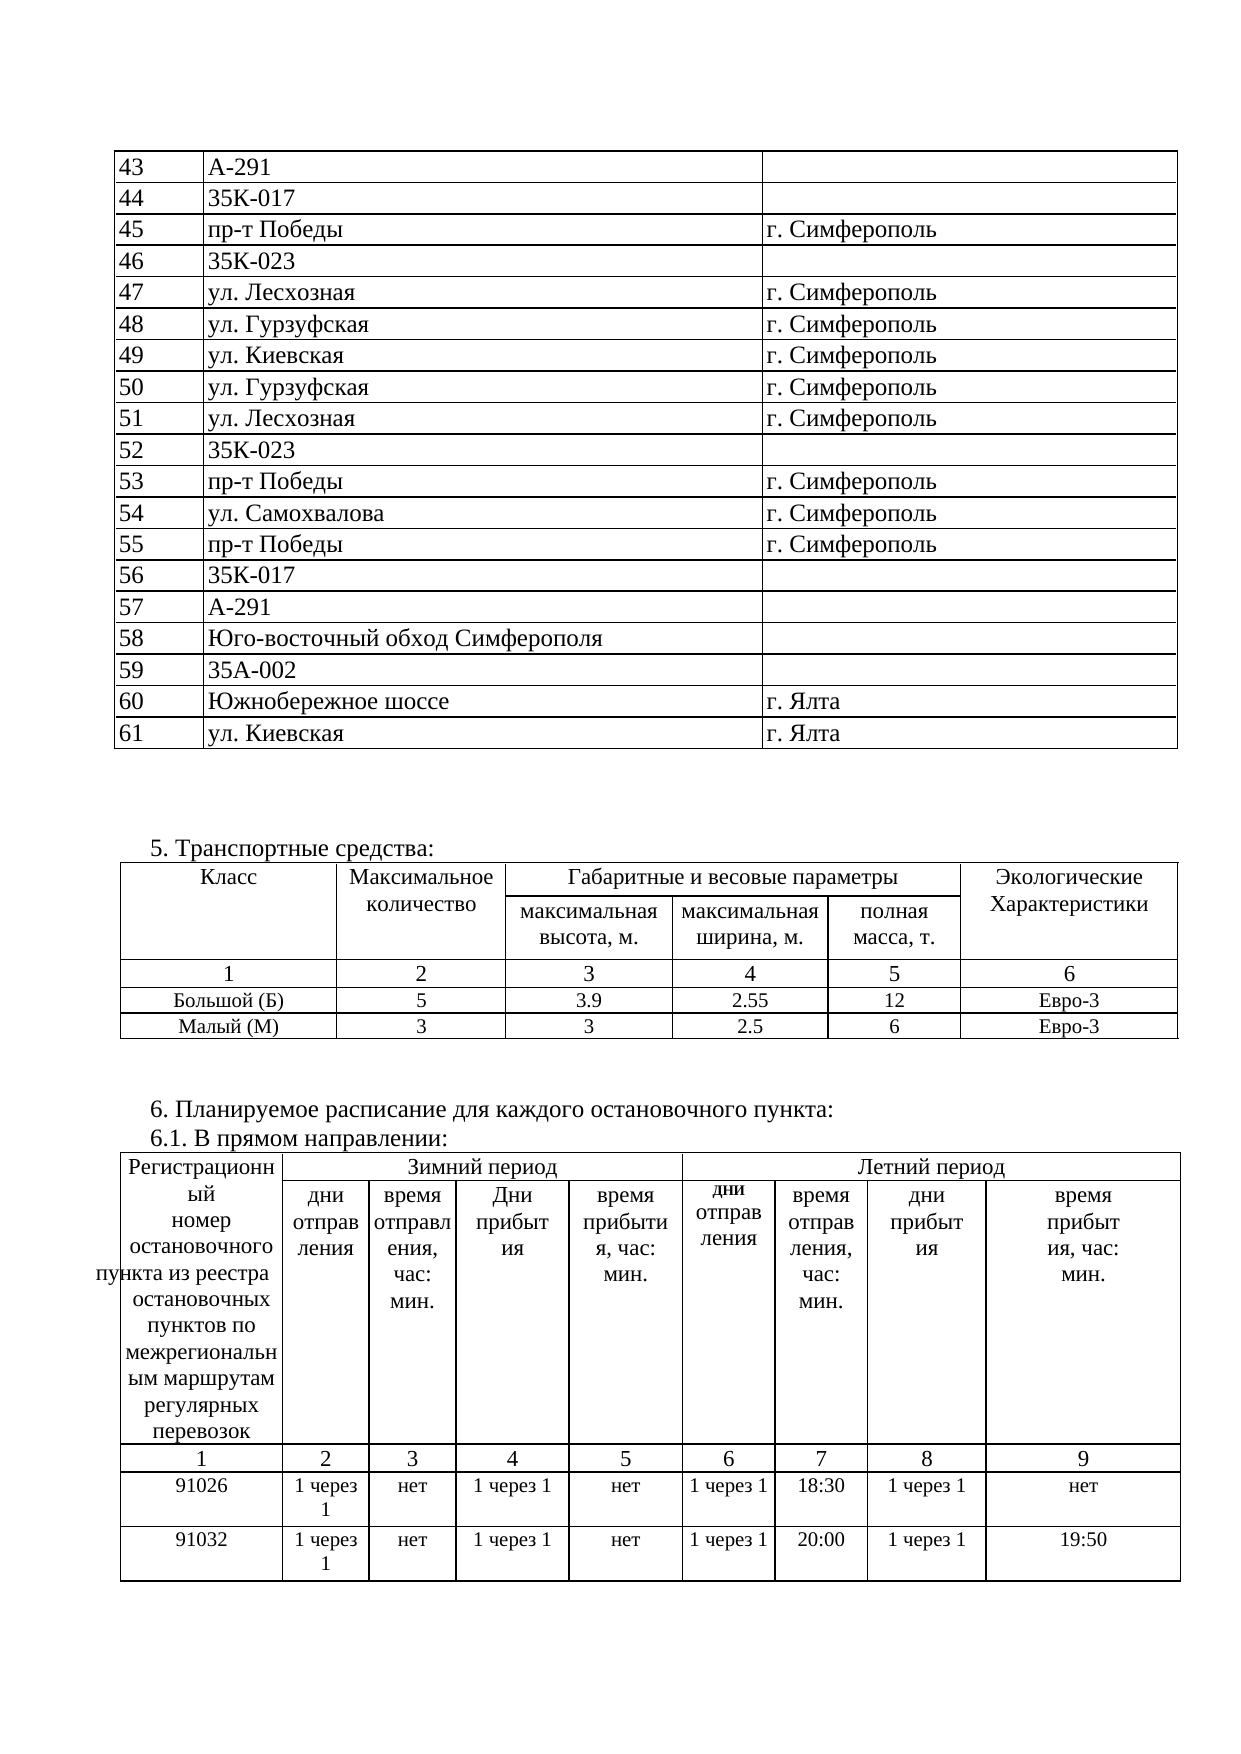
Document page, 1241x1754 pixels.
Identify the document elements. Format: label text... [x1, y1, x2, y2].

table_cell 56 [115, 560, 203, 590]
table_cell 18:30 [776, 1473, 867, 1526]
table_cell 3 [506, 960, 672, 986]
table_cell 1 через 1 [868, 1473, 985, 1526]
table_cell А-291 [204, 152, 762, 181]
table_cell г. Симферополь [763, 339, 1177, 370]
table_header Габаритные и весовые параметры [506, 863, 960, 895]
table_cell 51 [115, 403, 203, 433]
table_cell время прибыт ия, час: мин. [987, 1181, 1180, 1443]
table_cell 3 [337, 1014, 505, 1038]
table_cell 6 [961, 960, 1177, 986]
table_cell г. Симферополь [763, 402, 1177, 433]
table_cell ул. Гурзуфская [204, 309, 762, 339]
table_cell 4 [673, 960, 827, 986]
table_cell 49 [115, 340, 203, 370]
table_cell нет [570, 1527, 682, 1580]
table_cell 1 через 1 [868, 1527, 985, 1580]
table_cell нет [570, 1473, 682, 1526]
table_cell дни прибыт ия [868, 1181, 985, 1443]
table_cell [763, 152, 1177, 181]
table_cell дни отправ ления [283, 1181, 368, 1443]
table_cell 35К-023 [204, 246, 762, 276]
table_cell г. Симферополь [763, 276, 1177, 307]
table_cell Дни прибыт ия [457, 1181, 568, 1443]
table_cell г. Симферополь [763, 370, 1177, 402]
table_cell 1 через 1 [283, 1473, 368, 1526]
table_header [121, 1153, 282, 1443]
table_cell 2 [283, 1445, 368, 1471]
table_cell Юго-восточный обход Симферополя [204, 623, 762, 653]
table_cell 1 через 1 [683, 1473, 774, 1526]
table_cell 12 [829, 988, 960, 1012]
table_cell 5 [829, 960, 960, 986]
table_cell [763, 653, 1177, 685]
table_cell максимальная высота, м. [506, 897, 672, 958]
table_cell А-291 [204, 592, 762, 622]
table_cell ул. Киевская [204, 718, 762, 748]
table_header Экологические Характеристики [961, 863, 1177, 958]
table_cell 5 [337, 988, 505, 1012]
table_cell г. Ялта [763, 716, 1177, 748]
table_cell 1 через 1 [683, 1527, 774, 1580]
table_cell пр-т Победы [204, 529, 762, 559]
table_cell 91026 [121, 1473, 282, 1526]
table_cell 60 [115, 686, 203, 716]
table_cell [763, 590, 1177, 622]
table_cell 1 [121, 1445, 282, 1471]
table_cell 2.5 [673, 1014, 827, 1038]
table_cell [763, 244, 1177, 276]
table_cell 3 [506, 1014, 672, 1038]
table_cell [763, 181, 1177, 213]
table_cell 5 [570, 1445, 682, 1471]
table_cell 1 через 1 [457, 1473, 568, 1526]
table_cell пр-т Победы [204, 466, 762, 496]
table_cell Большой (Б) [121, 988, 336, 1012]
table_cell 61 [115, 717, 203, 748]
table_cell 35К-017 [204, 183, 762, 213]
table_cell 35К-023 [204, 435, 762, 464]
table_cell 46 [115, 245, 203, 276]
table_cell 59 [115, 654, 203, 685]
table_cell 20:00 [776, 1527, 867, 1580]
table_cell г. Симферополь [763, 213, 1177, 244]
table_header Летний период [683, 1153, 1180, 1180]
table_cell 53 [115, 466, 203, 496]
table_cell ДНИ отправ ления [683, 1181, 774, 1443]
table_cell нет [370, 1527, 455, 1580]
table_cell 91032 [121, 1527, 282, 1580]
table_cell г. Симферополь [763, 307, 1177, 339]
table_cell Евро-3 [961, 988, 1177, 1012]
table_cell Малый (М) [121, 1014, 336, 1038]
text 6. Планируемое расписание для каждого остановочного пункта: [150, 1094, 1090, 1123]
table_cell время прибыти я, час: мин. [570, 1181, 682, 1443]
table_cell максимальная ширина, м. [673, 897, 827, 958]
text 6.1. В прямом направлении: [150, 1123, 1090, 1152]
table_cell нет [370, 1473, 455, 1526]
table_cell 6 [829, 1014, 960, 1038]
table_cell 2 [337, 960, 505, 986]
table_cell ул. Самохвалова [204, 498, 762, 527]
table_header Класс [121, 863, 336, 958]
table_cell ул. Гурзуфская [204, 372, 762, 402]
table_cell 47 [115, 277, 203, 307]
table_cell 1 через 1 [457, 1527, 568, 1580]
table_cell нет [987, 1473, 1180, 1526]
table_cell время отправ ления, час: мин. [776, 1181, 867, 1443]
table_cell 45 [115, 214, 203, 244]
table_cell Евро-3 [961, 1014, 1177, 1038]
table_cell 19:50 [987, 1527, 1180, 1580]
table_cell 58 [115, 623, 203, 653]
table_cell 2.55 [673, 988, 827, 1012]
table_header Максимальное количество [337, 863, 505, 958]
table_cell 44 [115, 183, 203, 213]
table_cell 1 [121, 960, 336, 986]
table_cell г. Симферополь [763, 465, 1177, 496]
table_cell Южнобережное шоссе [204, 686, 762, 716]
table_cell 1 через 1 [283, 1527, 368, 1580]
table_cell 35А-002 [204, 655, 762, 685]
table_cell 50 [115, 371, 203, 402]
table_cell 55 [115, 529, 203, 559]
table_cell 8 [868, 1445, 985, 1471]
table_cell 57 [115, 591, 203, 622]
table_cell 3.9 [506, 988, 672, 1012]
table_cell ул. Лесхозная [204, 403, 762, 433]
table_cell 48 [115, 308, 203, 339]
table_cell время отправл ения, час: мин. [370, 1181, 455, 1443]
table_cell полная масса, т. [829, 897, 960, 958]
text 5. Транспортные средства: [150, 833, 1090, 862]
table_cell ул. Лесхозная [204, 277, 762, 307]
table_cell 54 [115, 497, 203, 527]
table_cell 6 [683, 1445, 774, 1471]
table_cell ул. Киевская [204, 340, 762, 370]
table_cell [763, 559, 1177, 590]
table_cell г. Симферополь [763, 528, 1177, 559]
table_cell пр-т Победы [204, 215, 762, 244]
table_cell 52 [115, 434, 203, 464]
table_cell 35К-017 [204, 561, 762, 590]
table_header Зимний период [283, 1153, 682, 1180]
table_cell [763, 622, 1177, 653]
table_cell 7 [776, 1445, 867, 1471]
table_cell 9 [987, 1445, 1180, 1471]
table_cell 4 [457, 1445, 568, 1471]
table_cell 43 [115, 152, 203, 181]
table_cell 3 [370, 1445, 455, 1471]
table_cell г. Ялта [763, 685, 1177, 716]
table_cell г. Симферополь [763, 496, 1177, 527]
table_cell [763, 433, 1177, 464]
